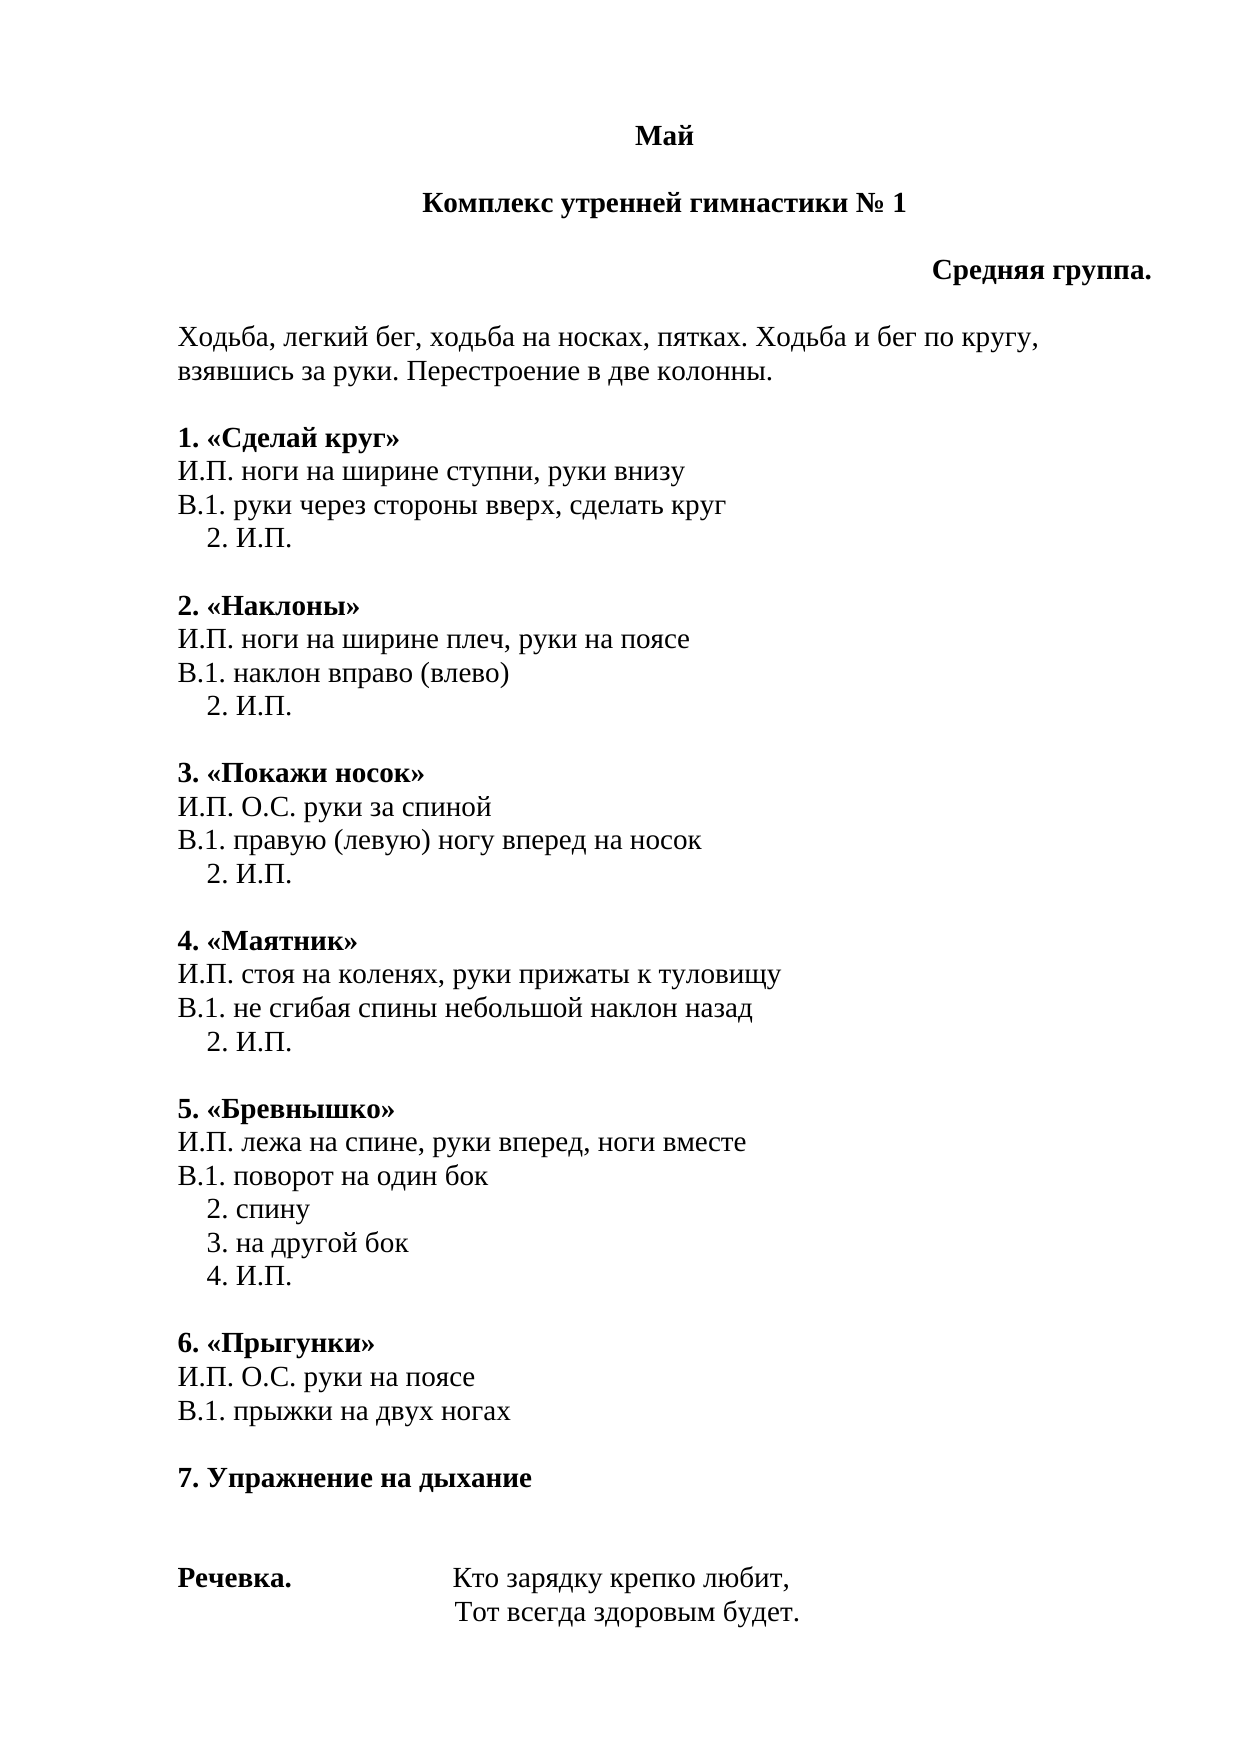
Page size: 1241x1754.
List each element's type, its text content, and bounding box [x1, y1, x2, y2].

text И.П. лежа на спине, руки вперед, ноги вместе [177, 1124, 1152, 1158]
text 3. «Покажи носок» [177, 755, 1152, 789]
text Май [177, 118, 1152, 152]
text 2. И.П. [177, 688, 1152, 722]
text Средняя группа. [177, 252, 1152, 286]
text 2. И.П. [177, 1024, 1152, 1057]
text 2. «Наклоны» [177, 588, 1152, 621]
text В.1. не сгибая спины небольшой наклон назад [177, 990, 1152, 1024]
text И.П. О.С. руки на поясе [177, 1359, 1152, 1393]
text 3. на другой бок [177, 1225, 1152, 1258]
text Речевка. Кто зарядку крепко любит, [177, 1560, 1152, 1594]
text В.1. прыжки на двух ногах [177, 1393, 1152, 1426]
text Ходьба, легкий бег, ходьба на носках, пятках. Ходьба и бег по кругу, взявшись за руки. Перестроение в две колонны. [177, 319, 1152, 386]
text 2. спину [177, 1191, 1152, 1225]
text Комплекс утренней гимнастики № 1 [177, 185, 1152, 219]
text 5. «Бревнышко» [177, 1091, 1152, 1124]
text И.П. стоя на коленях, руки прижаты к туловищу [177, 957, 1152, 990]
text 4. И.П. [177, 1258, 1152, 1292]
text 2. И.П. [177, 856, 1152, 889]
text 4. «Маятник» [177, 923, 1152, 957]
text В.1. наклон вправо (влево) [177, 655, 1152, 688]
text 7. Упражнение на дыхание [177, 1460, 1152, 1493]
text В.1. руки через стороны вверх, сделать круг [177, 487, 1152, 521]
text И.П. ноги на ширине ступни, руки внизу [177, 453, 1152, 487]
text 6. «Прыгунки» [177, 1326, 1152, 1359]
text Тот всегда здоровым будет. [177, 1594, 1152, 1627]
text В.1. правую (левую) ногу вперед на носок [177, 822, 1152, 856]
text 2. И.П. [177, 521, 1152, 554]
text И.П. ноги на ширине плеч, руки на поясе [177, 621, 1152, 655]
text И.П. О.С. руки за спиной [177, 789, 1152, 822]
text 1. «Сделай круг» [177, 420, 1152, 453]
text В.1. поворот на один бок [177, 1158, 1152, 1191]
